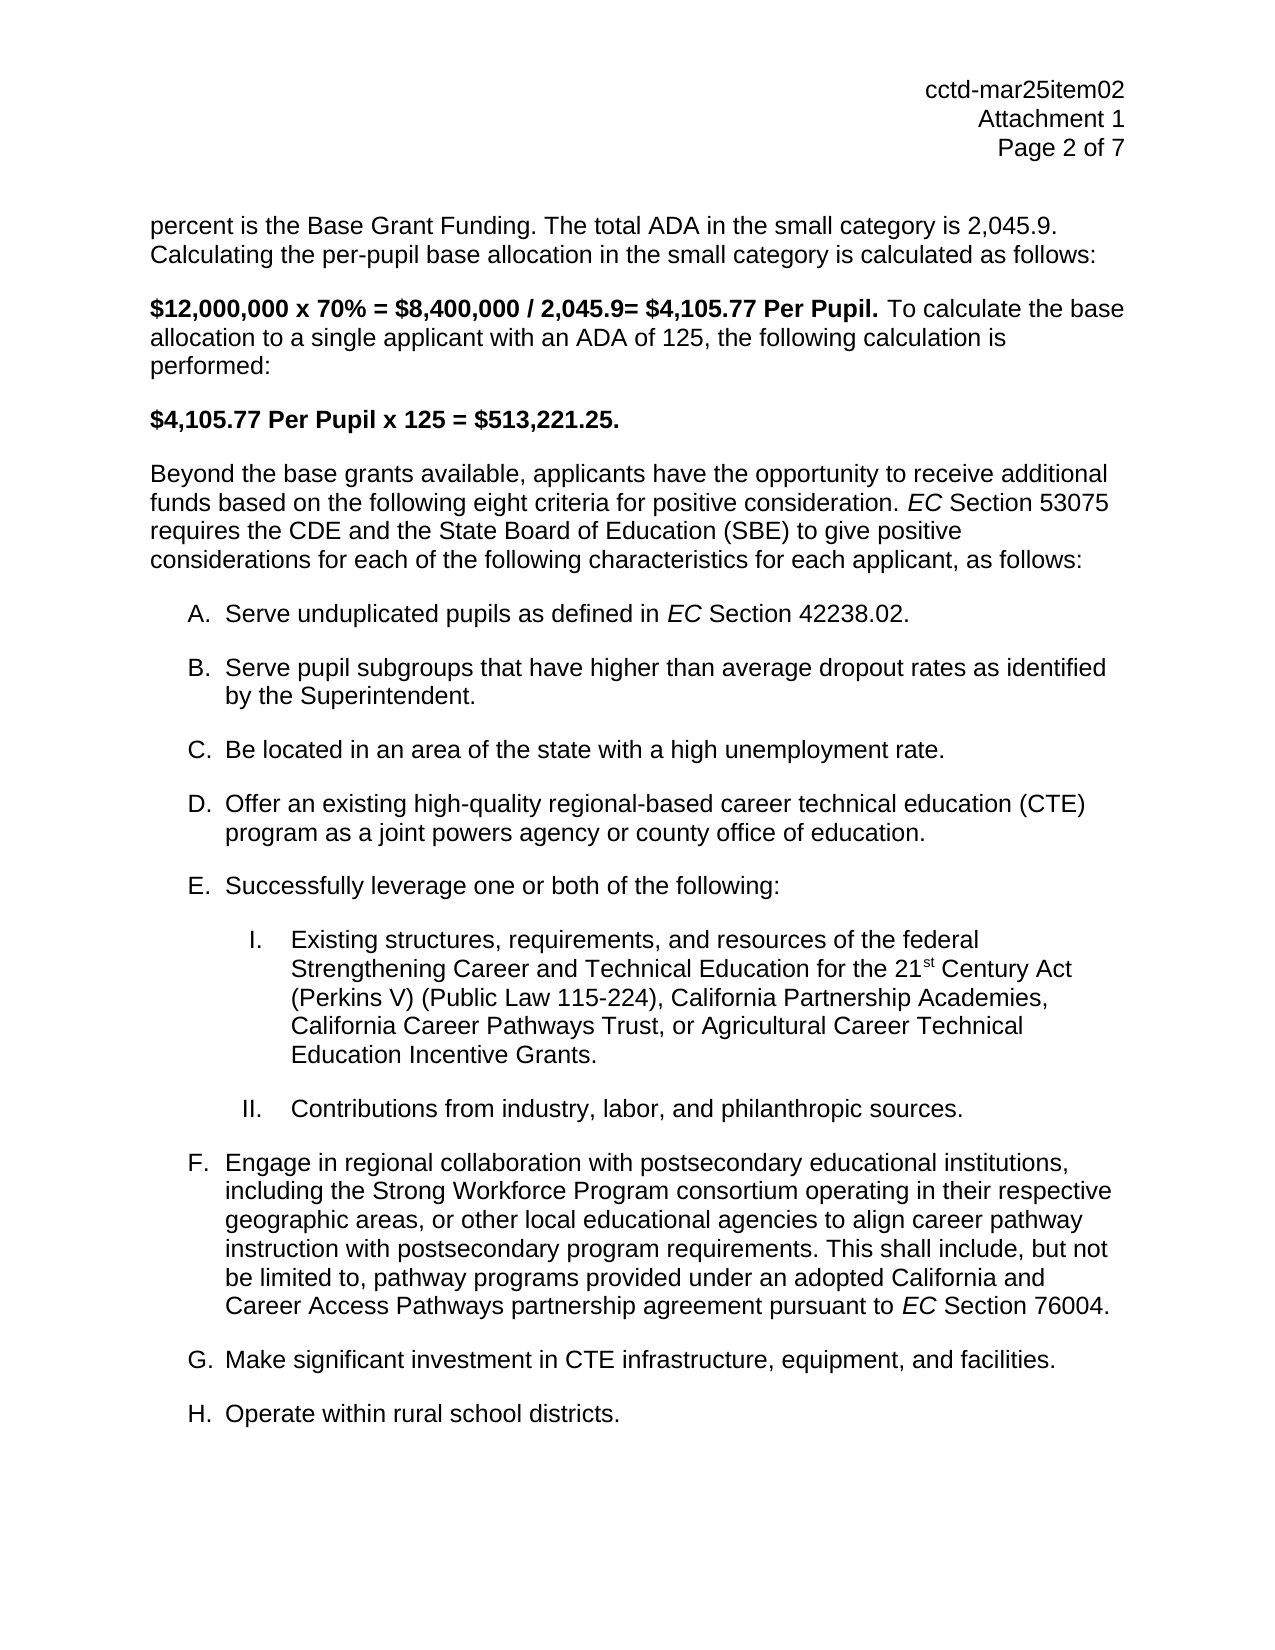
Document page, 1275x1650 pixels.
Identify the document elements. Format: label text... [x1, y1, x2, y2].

list Engage in regional collaboration with postsecondary educational institutions, including the Strong Workforce Program consortium operating in their respective geographic areas, or other local educational agencies to align career pathway instruction with postsecondary program requirements. This shall include, but not be limited to, pathway programs provided under an adopted California and Career Access Pathways partnership agreement pursuant to EC Section 76004. [187, 1147, 1125, 1320]
text $4,105.77 Per Pupil x 125 = $513,221.25. [150, 405, 1125, 434]
list Serve unduplicated pupils as defined in EC Section 42238.02. [187, 599, 1125, 627]
list Existing structures, requirements, and resources of the federal Strengthening Career and Technical Education for the 21st Century Act (Perkins V) (Public Law 115-224), California Partnership Academies, California Career Pathways Trust, or Agricultural Career Technical Education Incentive Grants. [262, 925, 1125, 1069]
list Operate within rural school districts. [187, 1399, 1125, 1427]
list Be located in an area of the state with a high unemployment rate. [187, 735, 1125, 764]
list Contributions from industry, labor, and philanthropic sources. [262, 1094, 1125, 1122]
text Beyond the base grants available, applicants have the opportunity to receive additional funds based on the following eight criteria for positive consideration. EC Section 53075 requires the CDE and the State Board of Education (SBE) to give positive considerations for each of the following characteristics for each applicant, as follows: [150, 459, 1125, 574]
list Serve pupil subgroups that have higher than average dropout rates as identified by the Superintendent. [187, 652, 1125, 710]
text $12,000,000 x 70% = $8,400,000 / 2,045.9= $4,105.77 Per Pupil. To calculate the base allocation to a single applicant with an ADA of 125, the following calculation is performed: [150, 294, 1125, 380]
list Make significant investment in CTE infrastructure, equipment, and facilities. [187, 1345, 1125, 1374]
list Successfully leverage one or both of the following: [187, 871, 1125, 900]
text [150, 211, 1125, 269]
list Offer an existing high-quality regional-based career technical education (CTE) program as a joint powers agency or county office of education. [187, 789, 1125, 846]
